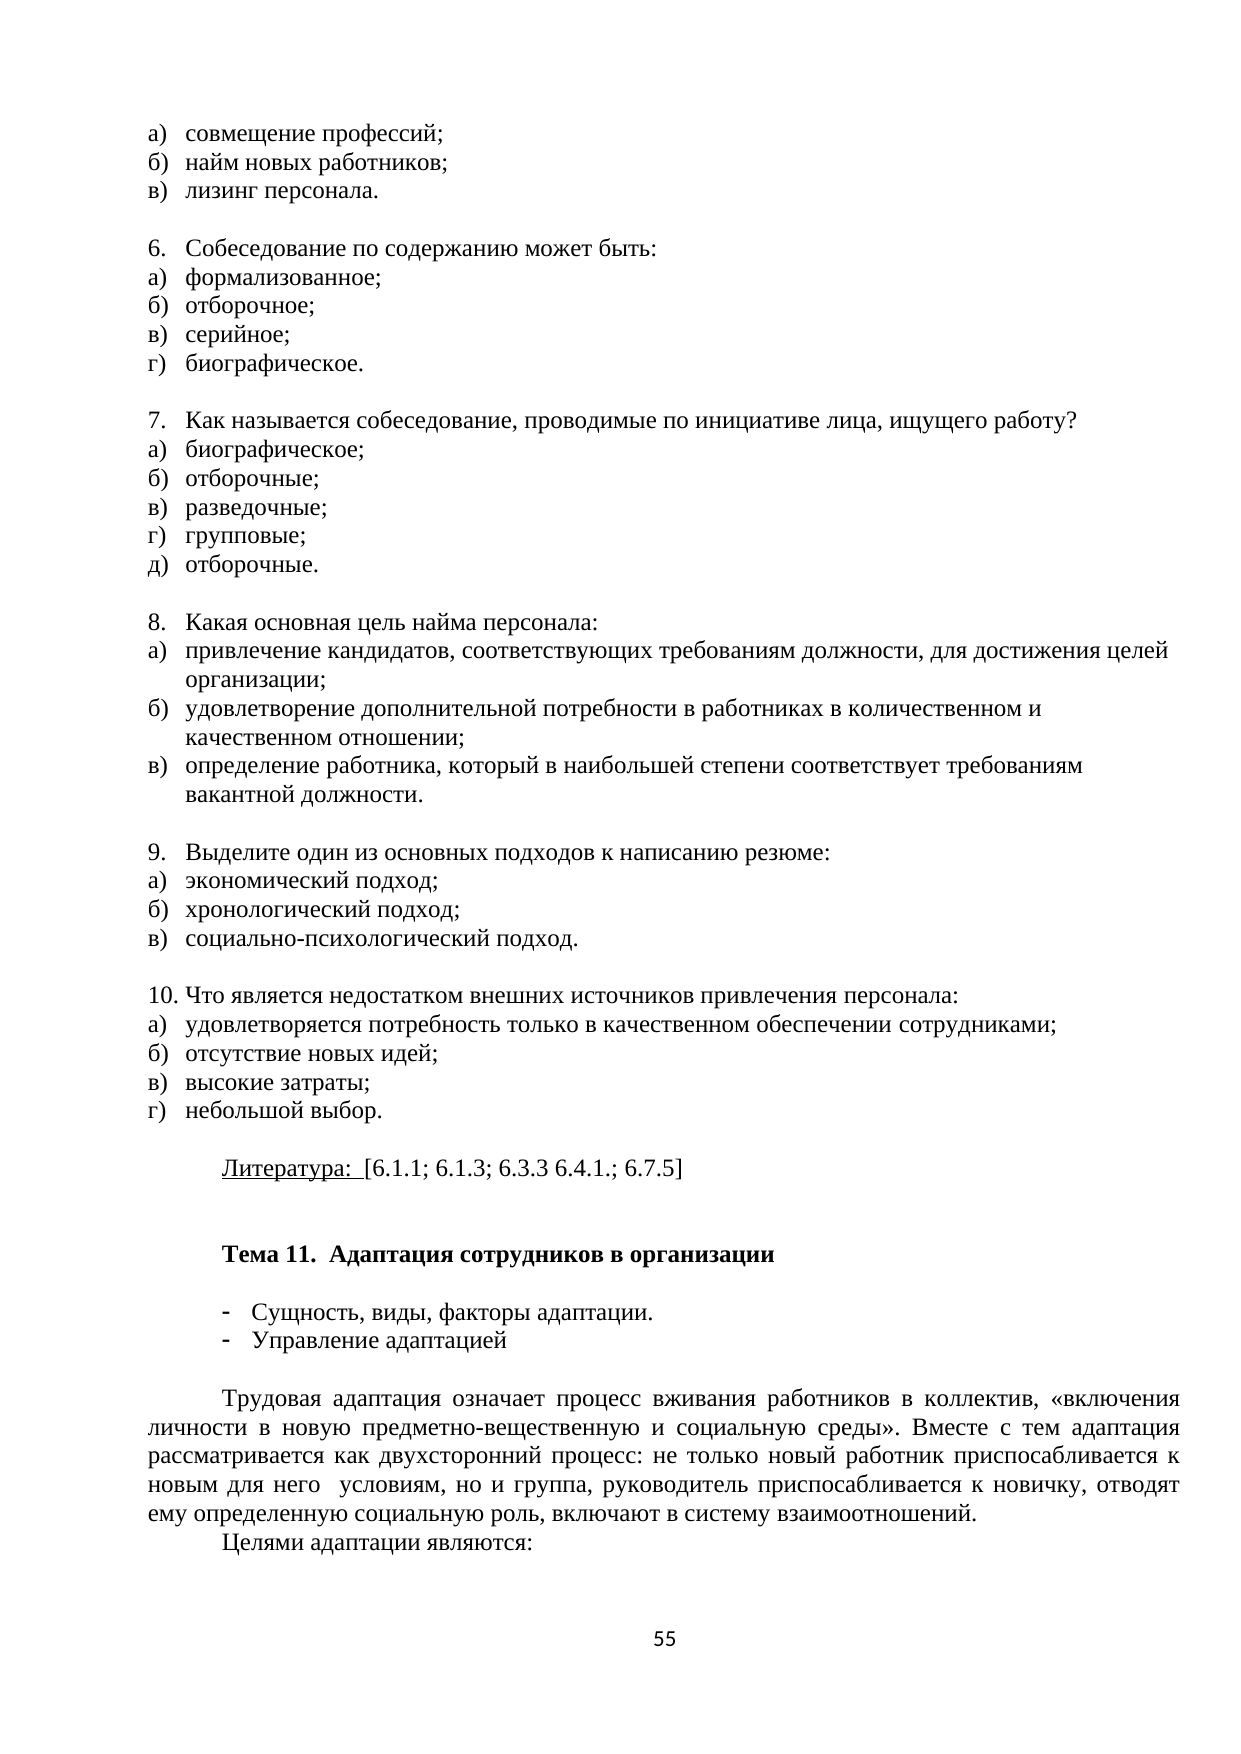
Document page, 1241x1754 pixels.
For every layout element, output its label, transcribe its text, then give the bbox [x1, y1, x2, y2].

list групповые; [148, 521, 1181, 549]
list определение работника, который в наибольшей степени соответствует требованиям вакантной должности. [148, 751, 1181, 808]
list Что является недостатком внешних источников привлечения персонала: [148, 981, 1181, 1009]
list социально-психологический подход. [148, 923, 1181, 952]
list совмещение профессий; [148, 118, 1181, 147]
list небольшой выбор. [148, 1096, 1181, 1124]
list Сущность, виды, факторы адаптации. [148, 1297, 1181, 1326]
list Как называется собеседование, проводимые по инициативе лица, ищущего работу? [148, 406, 1181, 434]
list лизинг персонала. [148, 176, 1181, 204]
text Тема 11. Адаптация сотрудников в организации [148, 1239, 1181, 1268]
list разведочные; [148, 492, 1181, 521]
text Целями адаптации являются: [148, 1527, 1181, 1556]
list найм новых работников; [148, 147, 1181, 176]
list биографическое; [148, 434, 1181, 463]
list биографическое. [148, 348, 1181, 377]
list отборочное; [148, 291, 1181, 319]
list привлечение кандидатов, соответствующих требованиям должности, для достижения целей организации; [148, 636, 1181, 693]
list Какая основная цель найма персонала: [148, 607, 1181, 636]
text Трудовая адаптация означает процесс вживания работников в коллектив, «включения личности в новую предметно-вещественную и социальную среды». Вместе с тем адаптация рассматривается как двухсторонний процесс: не только новый работник приспосабливается к новым для него условиям, но и группа, руководитель приспосабливается к новичку, отводят ему определенную социальную роль, включают в систему взаимоотношений. [148, 1383, 1181, 1527]
list удовлетворение дополнительной потребности в работниках в количественном и качественном отношении; [148, 693, 1181, 751]
list Управление адаптацией [148, 1326, 1181, 1354]
list отборочные. [148, 549, 1181, 578]
list формализованное; [148, 262, 1181, 291]
list отборочные; [148, 463, 1181, 492]
list отсутствие новых идей; [148, 1038, 1181, 1067]
list экономический подход; [148, 866, 1181, 894]
list хронологический подход; [148, 894, 1181, 923]
text Литература: [6.1.1; 6.1.3; 6.3.3 6.4.1.; 6.7.5] [148, 1153, 1181, 1182]
list Выделите один из основных подходов к написанию резюме: [148, 837, 1181, 866]
list высокие затраты; [148, 1067, 1181, 1096]
list серийное; [148, 319, 1181, 348]
list удовлетворяется потребность только в качественном обеспечении сотрудниками; [148, 1009, 1181, 1038]
list Собеседование по содержанию может быть: [148, 233, 1181, 262]
